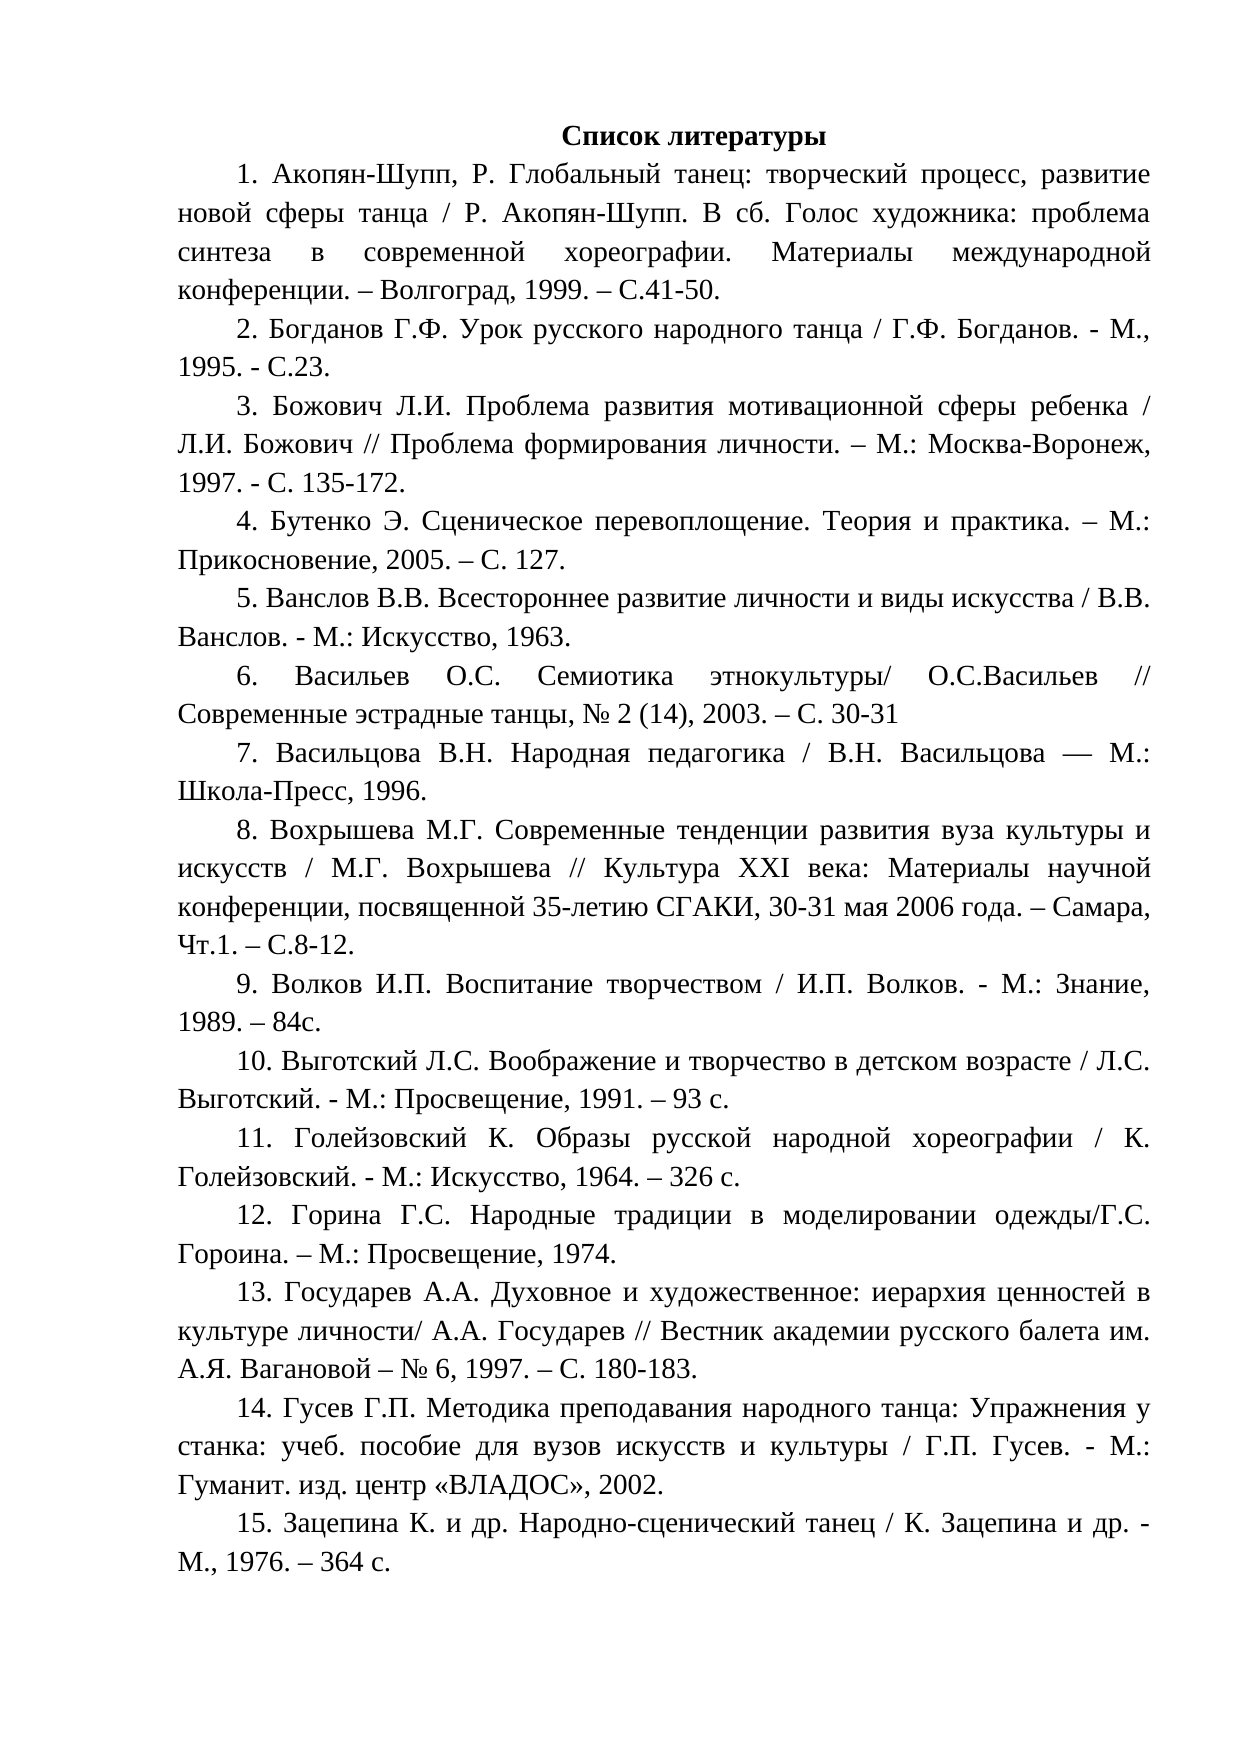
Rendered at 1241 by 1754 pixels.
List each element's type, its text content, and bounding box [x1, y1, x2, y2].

text 4. Бутенко Э. Сценическое перевоплощение. Теория и практика. – М.: Прикосновение, 2005. – С. 127. [177, 503, 1152, 576]
text 8. Вохрышева М.Г. Современные тенденции развития вуза культуры и искусств / М.Г. Вохрышева // Культура XXI века: Материалы научной конференции, посвященной 35-летию СГАКИ, 30-31 мая 2006 года. – Самара, Чт.1. – С.8-12. [177, 812, 1152, 961]
text 12. Горина Г.С. Народные традиции в моделировании одежды/Г.С. Гороина. – М.: Просвещение, 1974. [177, 1197, 1152, 1269]
text 11. Голейзовский К. Образы русской народной хореографии / К. Голейзовский. - М.: Искусство, 1964. – 326 с. [177, 1120, 1152, 1192]
text Список литературы [177, 118, 1152, 152]
text 7. Васильцова В.Н. Народная педагогика / В.Н. Васильцова — М.: Школа-Пресс, 1996. [177, 735, 1152, 807]
text 13. Государев А.А. Духовное и художественное: иерархия ценностей в культуре личности/ А.А. Государев // Вестник академии русского балета им. А.Я. Вагановой – № 6, 1997. – С. 180-183. [177, 1274, 1152, 1385]
text 15. Зацепина К. и др. Народно-сценический танец / К. Зацепина и др. - М., 1976. – 364 с. [177, 1506, 1152, 1578]
text 6. Васильев О.С. Семиотика этнокультуры/ О.С.Васильев // Современные эстрадные танцы, № 2 (14), 2003. – С. 30-31 [177, 658, 1152, 730]
text 1. Акопян-Шупп, Р. Глобальный танец: творческий процесс, развитие новой сферы танца / Р. Акопян-Шупп. В сб. Голос художника: проблема синтеза в современной хореографии. Материалы международной конференции. – Волгоград, 1999. – С.41-50. [177, 157, 1152, 306]
text 9. Волков И.П. Воспитание творчеством / И.П. Волков. - М.: Знание, 1989. – 84с. [177, 966, 1152, 1038]
text 5. Ванслов В.В. Всестороннее развитие личности и виды искусства / В.В. Ванслов. - М.: Искусство, 1963. [177, 581, 1152, 653]
text 3. Божович Л.И. Проблема развития мотивационной сферы ребенка / Л.И. Божович // Проблема формирования личности. – М.: Москва-Воронеж, 1997. - С. 135-172. [177, 388, 1152, 498]
text 10. Выготский Л.С. Воображение и творчество в детском возрасте / Л.С. Выготский. - М.: Просвещение, 1991. – 93 с. [177, 1043, 1152, 1115]
text 2. Богданов Г.Ф. Урок русского народного танца / Г.Ф. Богданов. - М., 1995. - С.23. [177, 311, 1152, 383]
text 14. Гусев Г.П. Методика преподавания народного танца: Упражнения у станка: учеб. пособие для вузов искусств и культуры / Г.П. Гусев. - М.: Гуманит. изд. центр «ВЛАДОС», 2002. [177, 1390, 1152, 1501]
